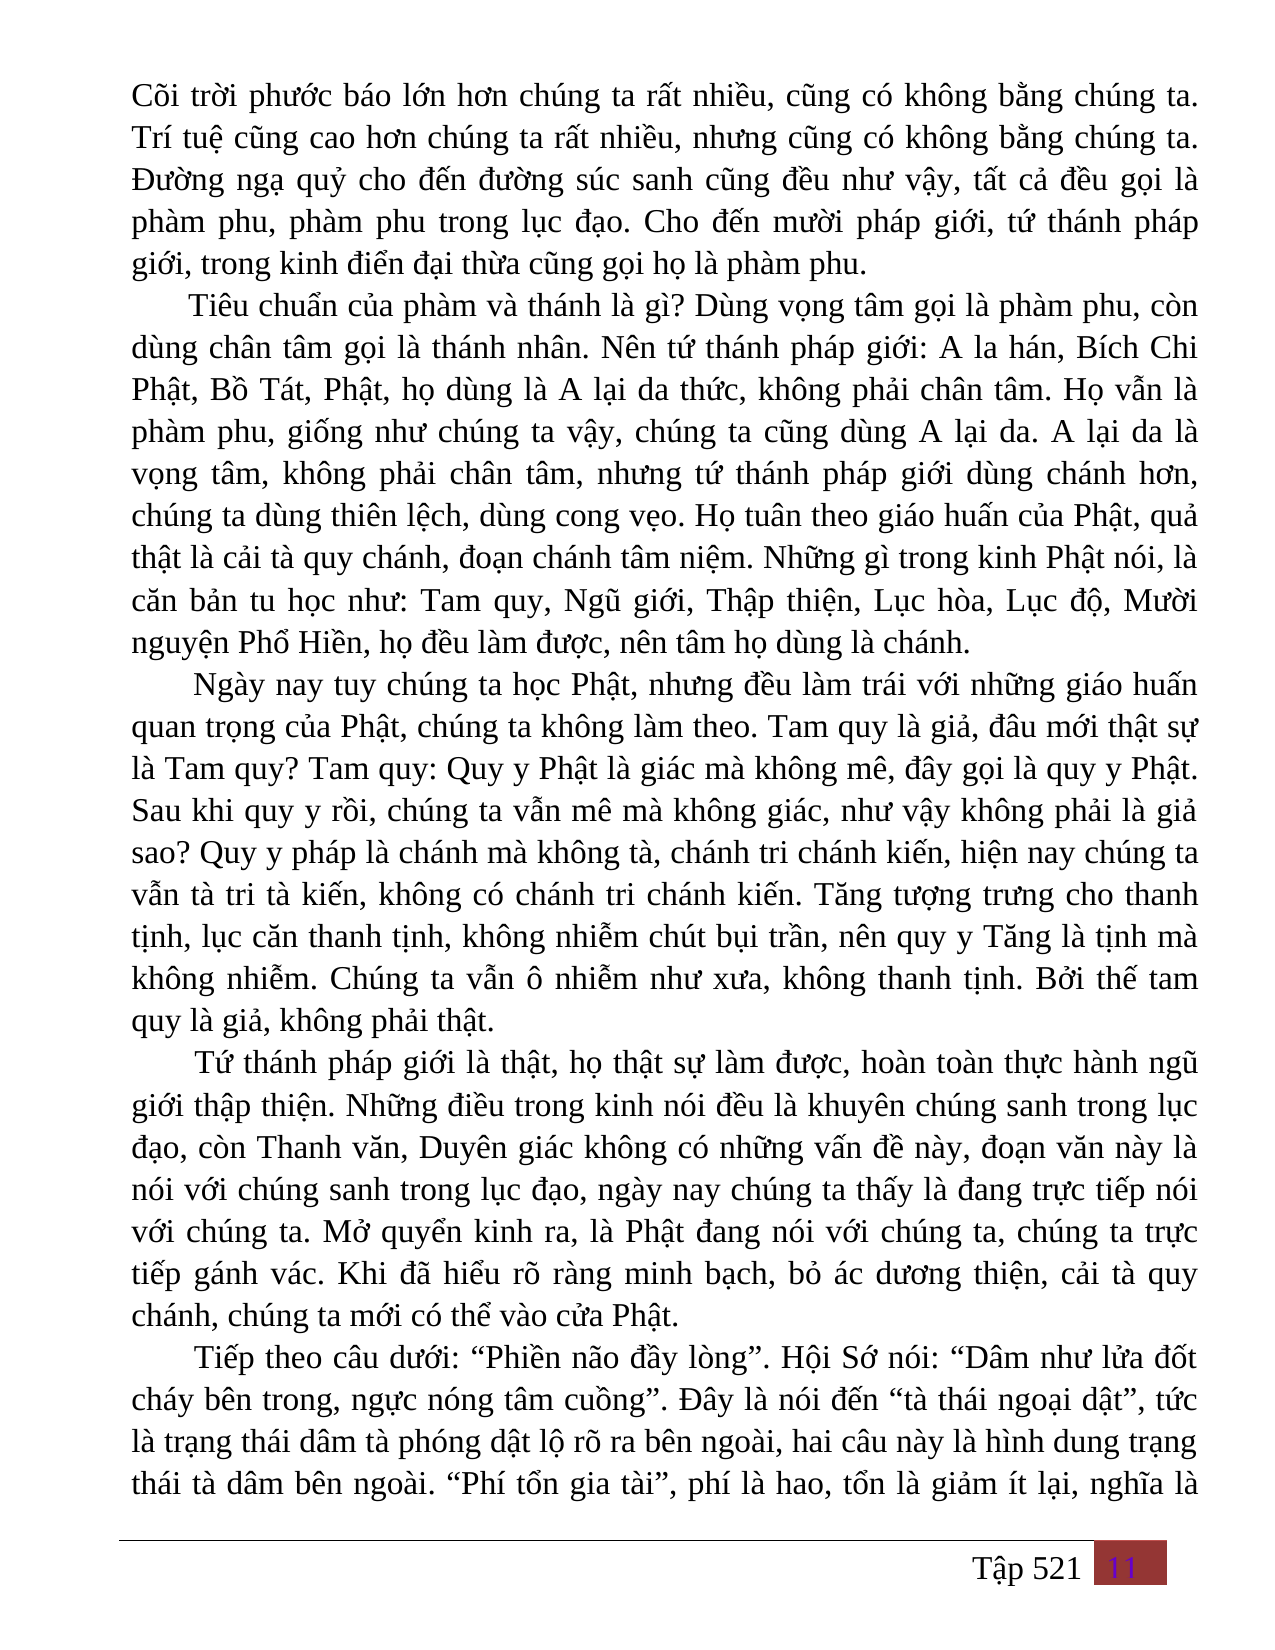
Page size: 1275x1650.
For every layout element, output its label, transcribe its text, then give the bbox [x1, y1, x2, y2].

text Tiêu chuẩn của phàm và thánh là gì? Dùng vọng tâm gọi là phàm phu, còn dùng chân tâm gọi là thánh nhân. Nên tứ thánh pháp giới: A la hán, Bích Chi Phật, Bồ Tát, Phật, họ dùng là A lại da thức, không phải chân tâm. Họ vẫn là phàm phu, giống như chúng ta vậy, chúng ta cũng dùng A lại da. A lại da là vọng tâm, không phải chân tâm, nhưng tứ thánh pháp giới dùng chánh hơn, chúng ta dùng thiên lệch, dùng cong vẹo. Họ tuân theo giáo huấn của Phật, quả thật là cải tà quy chánh, đoạn chánh tâm niệm. Những gì trong kinh Phật nói, là căn bản tu học như: Tam quy, Ngũ giới, Thập thiện, Lục hòa, Lục độ, Mười nguyện Phổ Hiền, họ đều làm được, nên tâm họ dùng là chánh. [131, 285, 1200, 660]
text Tứ thánh pháp giới là thật, họ thật sự làm được, hoàn toàn thực hành ngũ giới thập thiện. Những điều trong kinh nói đều là khuyên chúng sanh trong lục đạo, còn Thanh văn, Duyên giác không có những vấn đề này, đoạn văn này là nói với chúng sanh trong lục đạo, ngày nay chúng ta thấy là đang trực tiếp nói với chúng ta. Mở quyển kinh ra, là Phật đang nói với chúng ta, chúng ta trực tiếp gánh vác. Khi đã hiểu rõ ràng minh bạch, bỏ ác dương thiện, cải tà quy chánh, chúng ta mới có thể vào cửa Phật. [131, 1043, 1200, 1333]
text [131, 1337, 1200, 1502]
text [131, 75, 1200, 281]
text Ngày nay tuy chúng ta học Phật, nhưng đều làm trái với những giáo huấn quan trọng của Phật, chúng ta không làm theo. Tam quy là giả, đâu mới thật sự là Tam quy? Tam quy: Quy y Phật là giác mà không mê, đây gọi là quy y Phật. Sau khi quy y rồi, chúng ta vẫn mê mà không giác, như vậy không phải là giả sao? Quy y pháp là chánh mà không tà, chánh tri chánh kiến, hiện nay chúng ta vẫn tà tri tà kiến, không có chánh tri chánh kiến. Tăng tượng trưng cho thanh tịnh, lục căn thanh tịnh, không nhiễm chút bụi trần, nên quy y Tăng là tịnh mà không nhiễm. Chúng ta vẫn ô nhiễm như xưa, không thanh tịnh. Bởi thế tam quy là giả, không phải thật. [131, 664, 1200, 1039]
